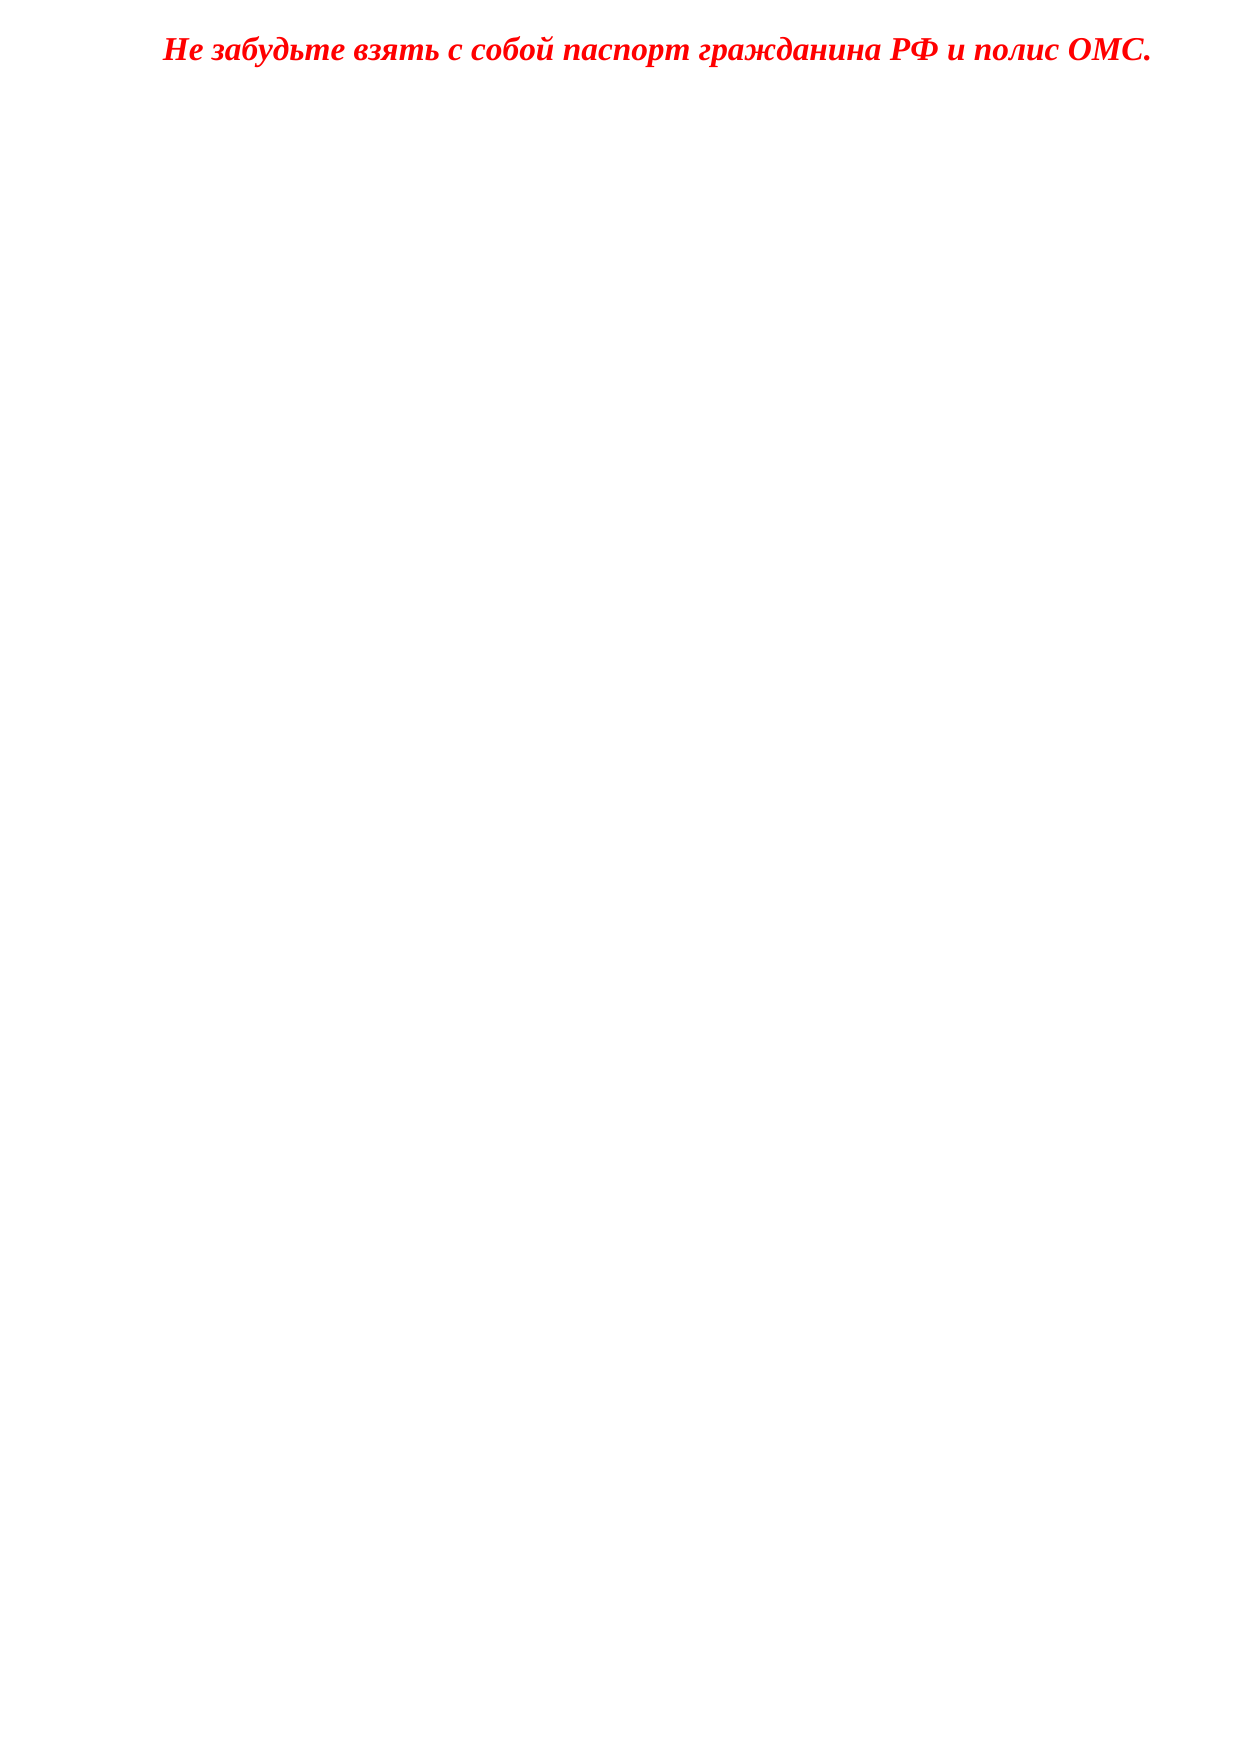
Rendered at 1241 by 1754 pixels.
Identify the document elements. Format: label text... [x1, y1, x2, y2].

list Не забудьте взять с собой паспорт гражданина РФ и полис ОМС. [134, 29, 1181, 68]
